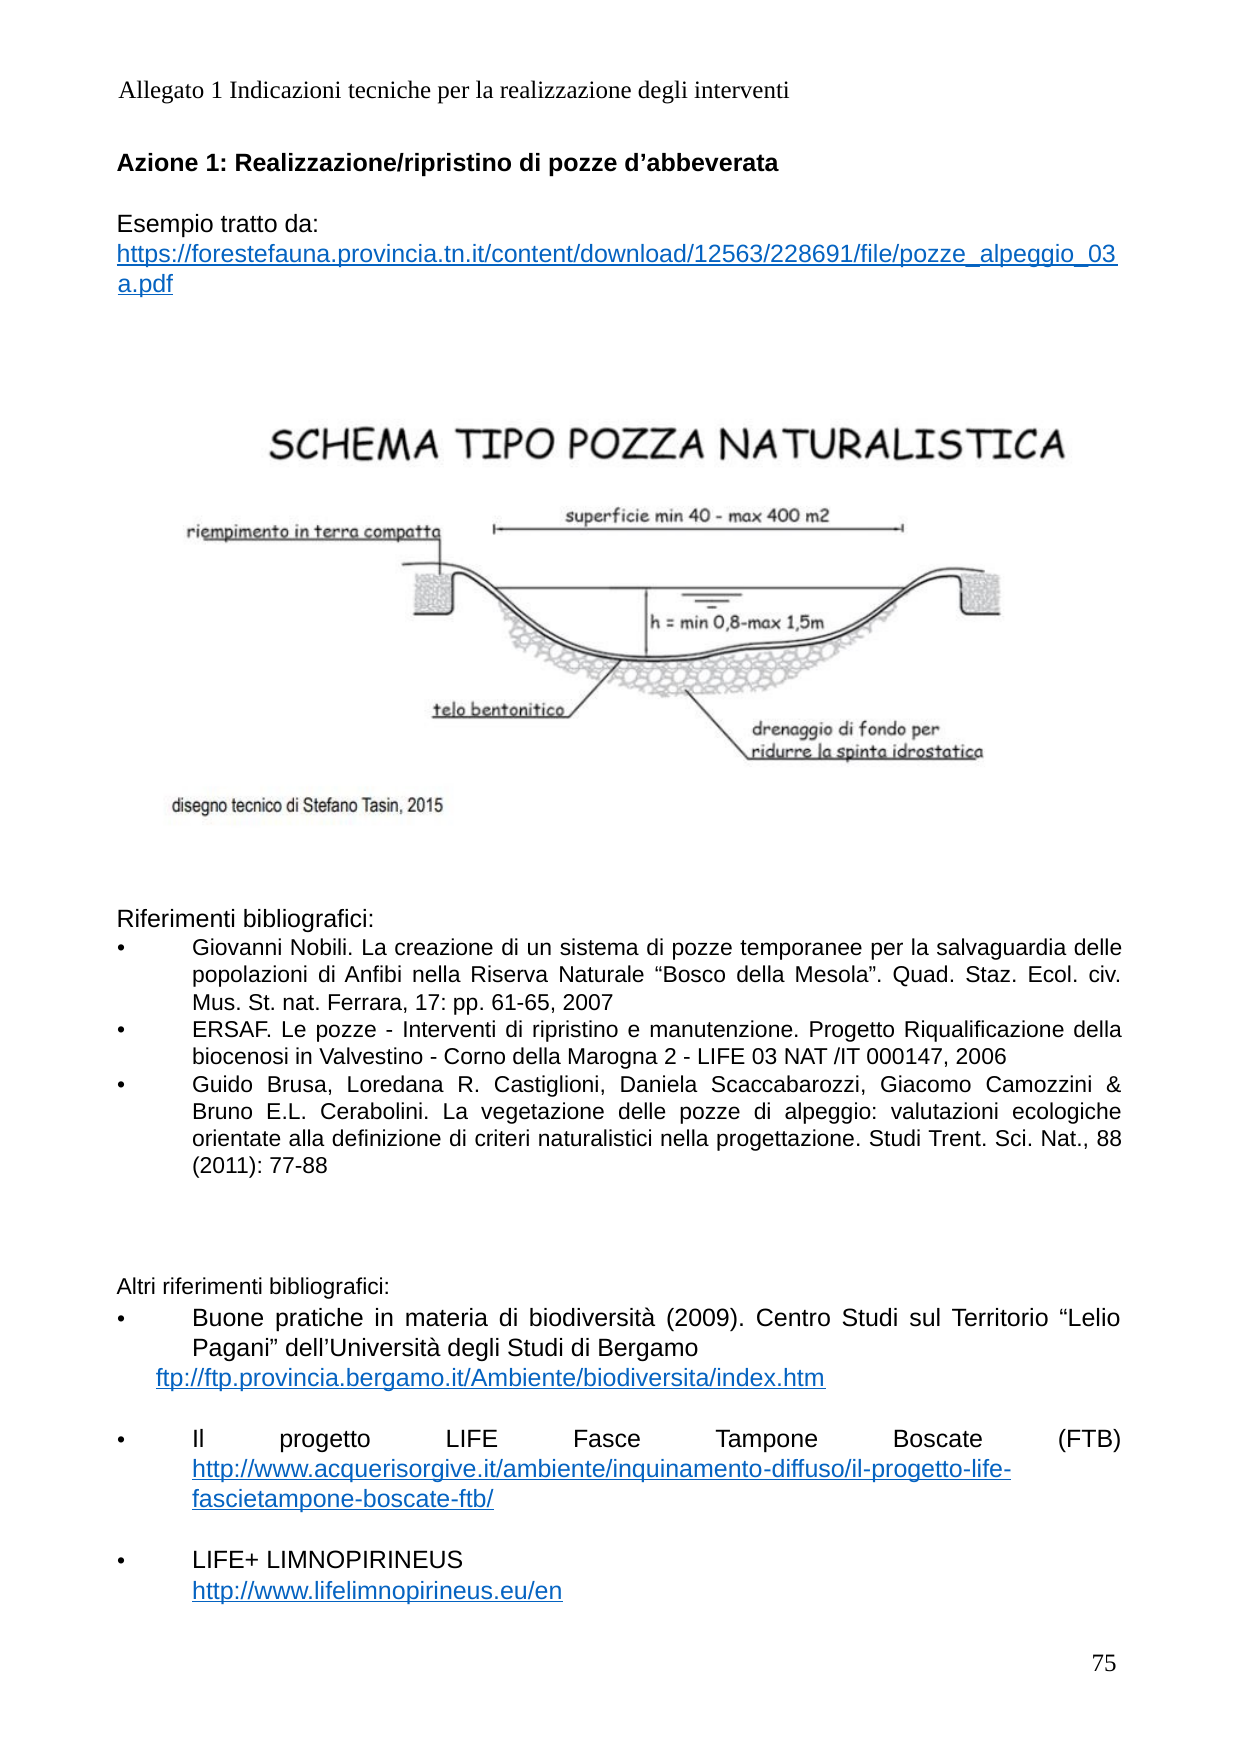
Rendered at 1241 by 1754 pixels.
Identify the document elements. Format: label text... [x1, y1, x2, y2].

text Altri riferimenti bibliografici: [116, 1273, 1122, 1299]
subtitle Azione 1: Realizzazione/ripristino di pozze d’abbeverata [116, 148, 1122, 176]
text http://www.lifelimnopirineus.eu/en [192, 1576, 1122, 1604]
list Il progetto LIFE Fasce Tampone Boscate (FTB) http://www.acquerisorgive.it/ambiente/inquinamento-diffuso/il-progetto-life-fascietampone-boscate-ftb/ [117, 1424, 1122, 1513]
text ftp://ftp.provincia.bergamo.it/Ambiente/biodiversita/index.htm [156, 1363, 1122, 1392]
text Riferimenti bibliografici: [116, 904, 1122, 933]
list Giovanni Nobili. La creazione di un sistema di pozze temporanee per la salvaguardia delle popolazioni di Anfibi nella Riserva Naturale “Bosco della Mesola”. Quad. Staz. Ecol. civ. Mus. St. nat. Ferrara, 17: pp. 61-65, 2007 [117, 934, 1122, 1015]
text Esempio tratto da: [116, 209, 1122, 238]
list ERSAF. Le pozze - Interventi di ripristino e manutenzione. Progetto Riqualificazione della biocenosi in Valvestino - Corno della Marogna 2 - LIFE 03 NAT /IT 000147, 2006 [117, 1016, 1122, 1069]
list Buone pratiche in materia di biodiversità (2009). Centro Studi sul Territorio “Lelio Pagani” dell’Università degli Studi di Bergamo [117, 1303, 1122, 1361]
text https://forestefauna.provincia.tn.it/content/download/12563/228691/file/pozze_alpeggio_03 a.pdf [116, 239, 1122, 298]
picture [125, 361, 1101, 871]
list LIFE+ LIMNOPIRINEUS [117, 1546, 1122, 1574]
list Guido Brusa, Loredana R. Castiglioni, Daniela Scaccabarozzi, Giacomo Camozzini & Bruno E.L. Cerabolini. La vegetazione delle pozze di alpeggio: valutazioni ecologiche orientate alla definizione di criteri naturalistici nella progettazione. Studi Trent. Sci. Nat., 88 (2011): 77-88 [117, 1071, 1122, 1178]
